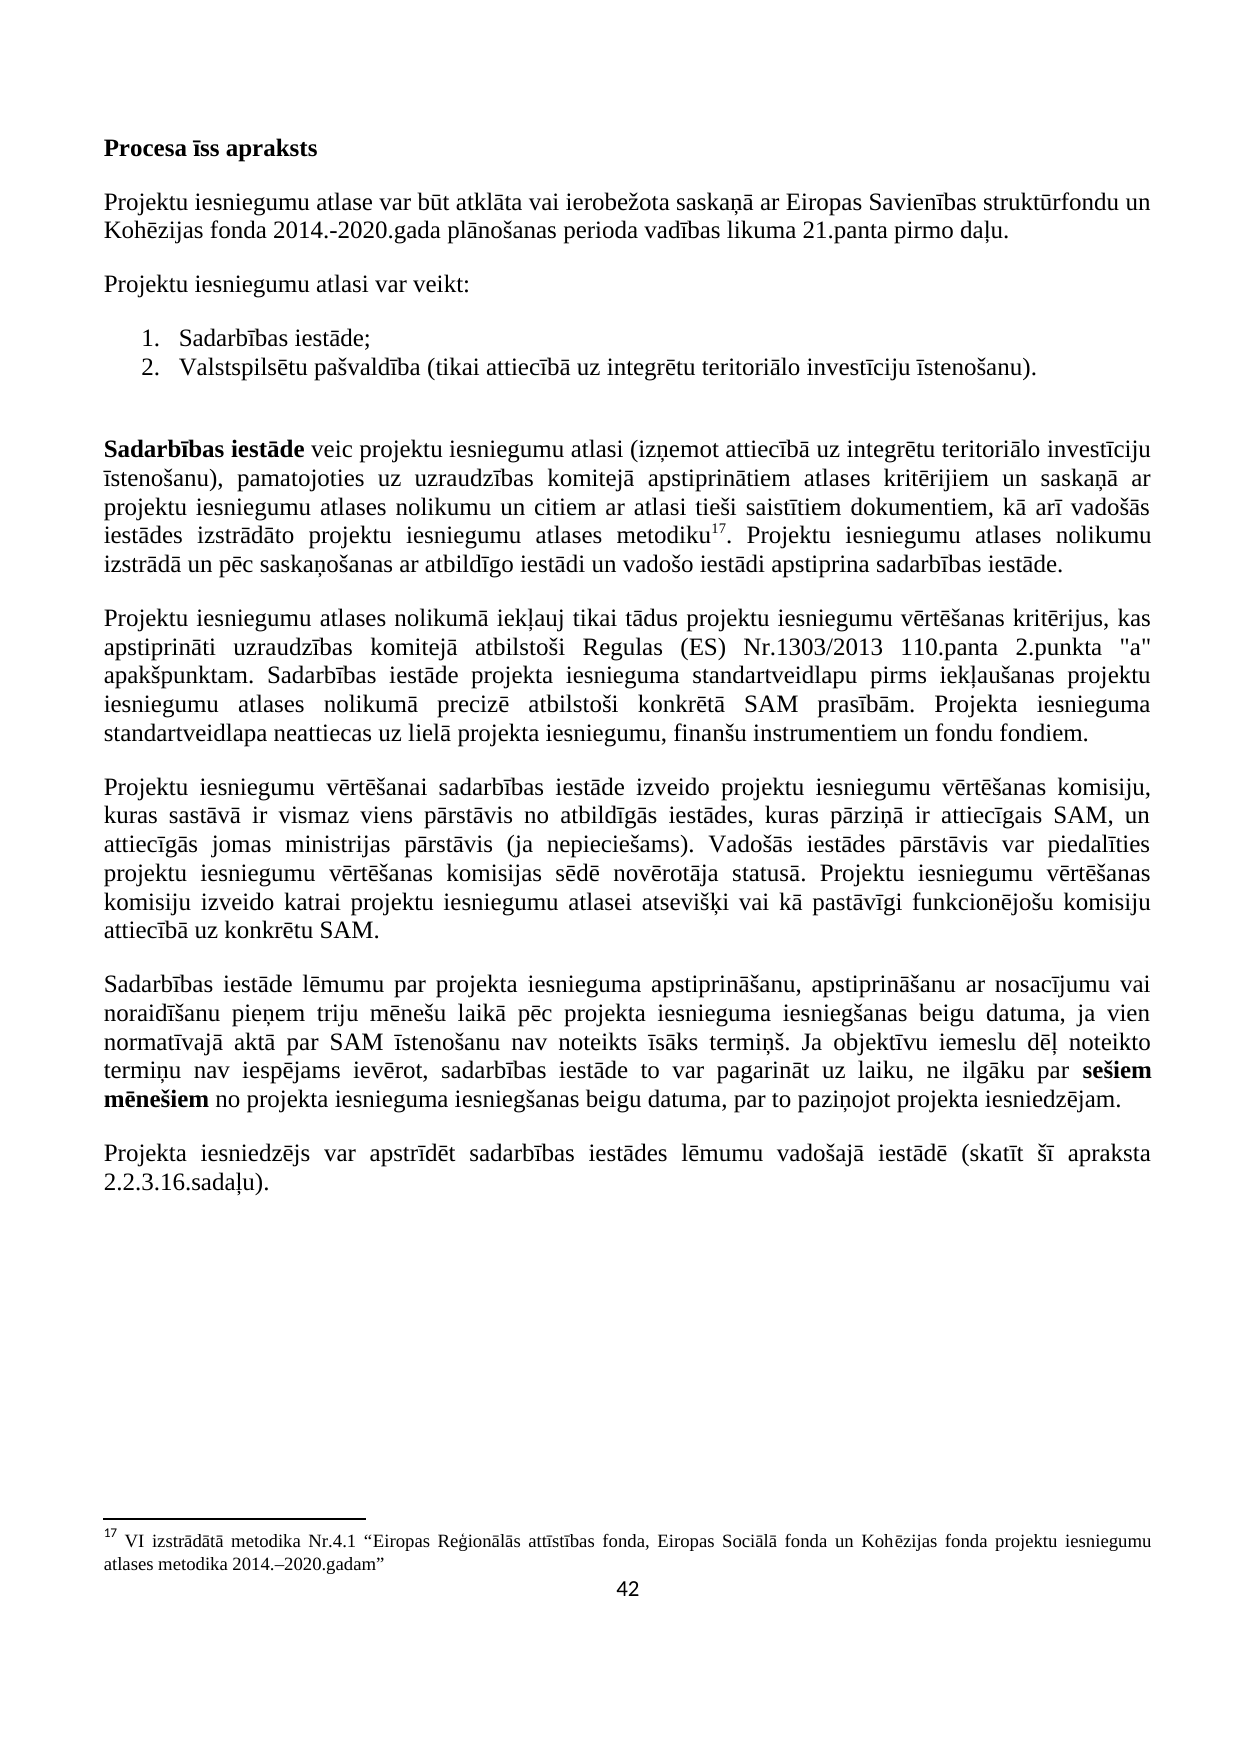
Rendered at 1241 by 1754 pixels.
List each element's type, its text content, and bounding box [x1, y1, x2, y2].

text Projektu iesniegumu atlases nolikumā iekļauj tikai tādus projektu iesniegumu vērtēšanas kritērijus, kas apstiprināti uzraudzības komitejā atbilstoši Regulas (ES) Nr.1303/2013 110.panta 2.punkta "a" apakšpunktam. Sadarbības iestāde projekta iesnieguma standartveidlapu pirms iekļaušanas projektu iesniegumu atlases nolikumā precizē atbilstoši konkrētā SAM prasībām. Projekta iesnieguma standartveidlapa neattiecas uz lielā projekta iesniegumu, finanšu instrumentiem un fondu fondiem. [103, 603, 1152, 747]
text Projektu iesniegumu atlasi var veikt: [103, 269, 1152, 298]
text Sadarbības iestāde veic projektu iesniegumu atlasi (izņemot attiecībā uz integrētu teritoriālo investīciju īstenošanu), pamatojoties uz uzraudzības komitejā apstiprinātiem atlases kritērijiem un saskaņā ar projektu iesniegumu atlases nolikumu un citiem ar atlasi tieši saistītiem dokumentiem, kā arī vadošās iestādes izstrādāto projektu iesniegumu atlases metodiku. Projektu iesniegumu atlases nolikumu izstrādā un pēc saskaņošanas ar atbildīgo iestādi un vadošo iestādi apstiprina sadarbības iestāde. [103, 434, 1152, 578]
list Sadarbības iestāde; [141, 323, 1152, 352]
text Projekta iesniedzējs var apstrīdēt sadarbības iestādes lēmumu vadošajā iestādē (skatīt šī apraksta 2.2.3.16.sadaļu). [103, 1138, 1152, 1195]
text Projektu iesniegumu atlase var būt atklāta vai ierobežota saskaņā ar Eiropas Savienības struktūrfondu un Kohēzijas fonda 2014.-2020.gada plānošanas perioda vadības likuma 21.panta pirmo daļu. [103, 187, 1152, 244]
text Sadarbības iestāde lēmumu par projekta iesnieguma apstiprināšanu, apstiprināšanu ar nosacījumu vai noraidīšanu pieņem triju mēnešu laikā pēc projekta iesnieguma iesniegšanas beigu datuma, ja vien normatīvajā aktā par SAM īstenošanu nav noteikts īsāks termiņš. Ja objektīvu iemeslu dēļ noteikto termiņu nav iespējams ievērot, sadarbības iestāde to var pagarināt uz laiku, ne ilgāku par sešiem mēnešiem no projekta iesnieguma iesniegšanas beigu datuma, par to paziņojot projekta iesniedzējam. [103, 969, 1152, 1113]
text Procesa īss apraksts [103, 133, 1152, 162]
text Projektu iesniegumu vērtēšanai sadarbības iestāde izveido projektu iesniegumu vērtēšanas komisiju, kuras sastāvā ir vismaz viens pārstāvis no atbildīgās iestādes, kuras pārziņā ir attiecīgais SAM, un attiecīgās jomas ministrijas pārstāvis (ja nepieciešams). Vadošās iestādes pārstāvis var piedalīties projektu iesniegumu vērtēšanas komisijas sēdē novērotāja statusā. Projektu iesniegumu vērtēšanas komisiju izveido katrai projektu iesniegumu atlasei atsevišķi vai kā pastāvīgi funkcionējošu komisiju attiecībā uz konkrētu SAM. [103, 772, 1152, 944]
list Valstspilsētu pašvaldība (tikai attiecībā uz integrētu teritoriālo investīciju īstenošanu). [141, 352, 1152, 380]
